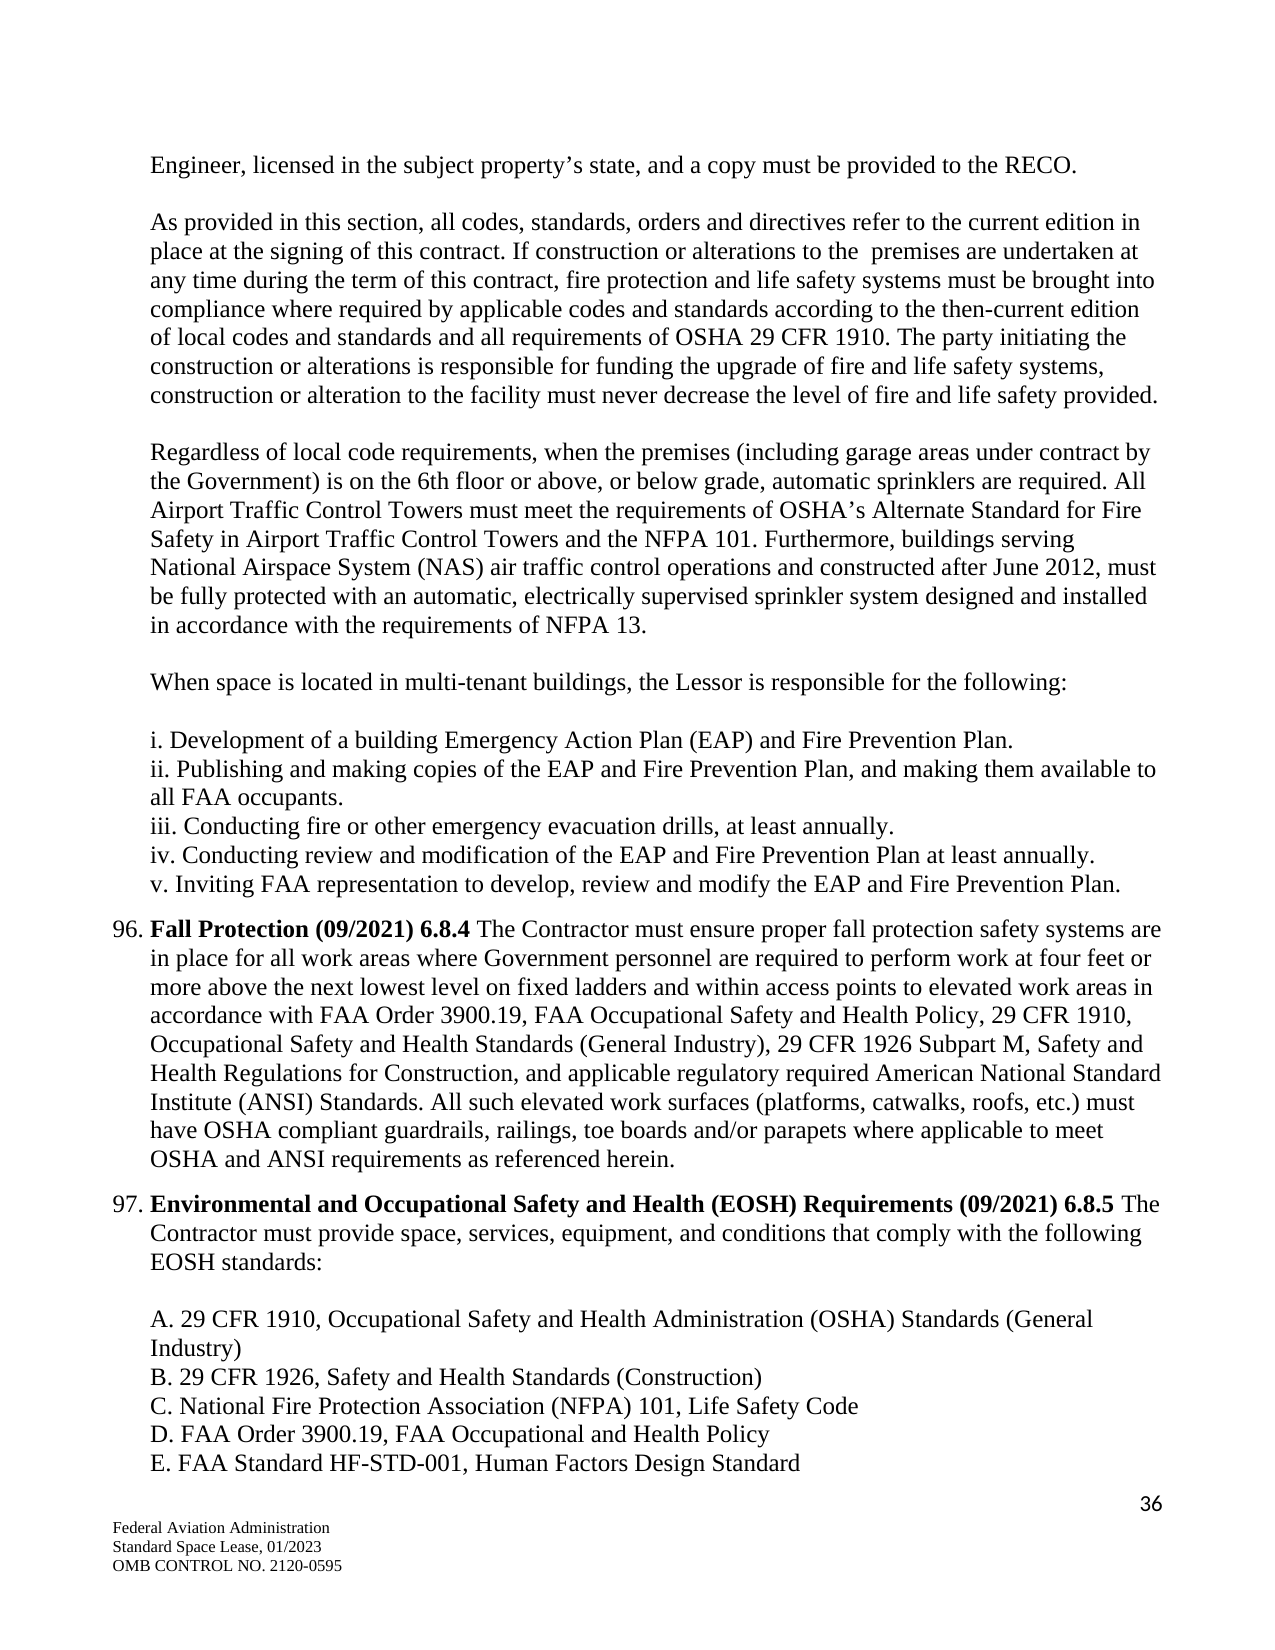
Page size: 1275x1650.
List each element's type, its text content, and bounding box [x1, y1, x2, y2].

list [112, 150, 1162, 897]
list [112, 1189, 1162, 1477]
list Fall Protection (09/2021) 6.8.4 This clause is required in all standard space leases and antenna and equipment space leases. Changes must be approved by the appropriate FAA environmental representative. The Contractor must ensure proper fall protection safety systems are in place for all work areas where Government personnel are required to perform work at four feet or more above the next lowest level on fixed ladders and within access points to elevated work areas in accordance with FAA Order 3900.19, FAA Occupational Safety and Health Policy, 29 CFR 1910, Occupational Safety and Health Standards (General Industry), 29 CFR 1926 Subpart M, Safety and Health Regulations for Construction, and applicable regulatory required American National Standard Institute (ANSI) Standards. All such elevated work surfaces (platforms, catwalks, roofs, etc.) must have OSHA compliant guardrails, railings, toe boards and/or parapets where applicable to meet OSHA and ANSI requirements as referenced herein. [112, 914, 1162, 1173]
